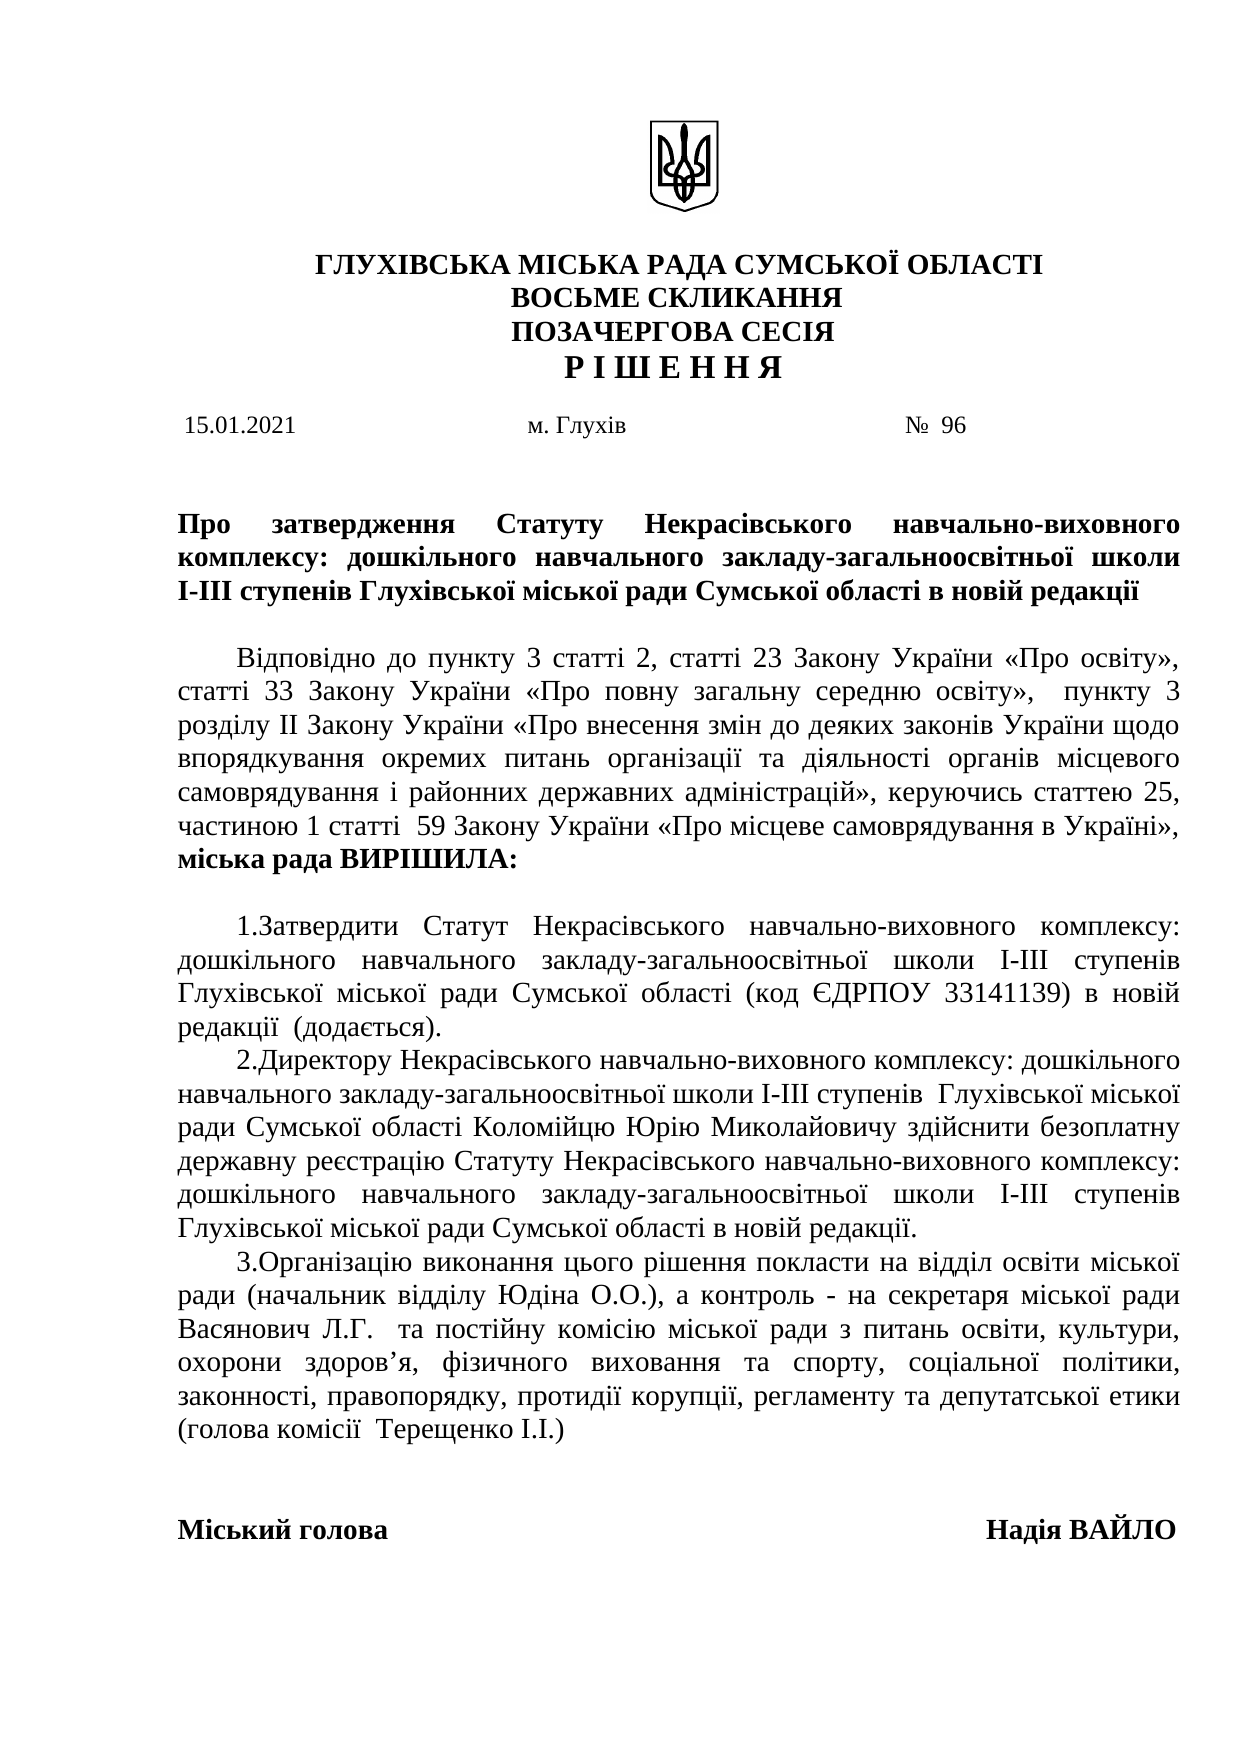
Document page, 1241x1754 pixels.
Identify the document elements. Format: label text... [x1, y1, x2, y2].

text Міський голова Надія ВАЙЛО [177, 1512, 1181, 1546]
text 15.01.2021 м. Глухів № 96 [177, 410, 1181, 439]
subtitle ПОЗАЧЕРГОВА СЕСІЯ [165, 314, 1181, 347]
text Про затвердження Статуту Некрасівського навчально-виховного комплексу: дошкільного навчального закладу-загальноосвітньої школи І-ІІІ ступенів Глухівської міської ради Сумської області в новій редакції [177, 506, 1181, 606]
text ВОСЬМЕ СКЛИКАННЯ [165, 280, 1181, 314]
list 3.Організацію виконання цього рішення покласти на відділ освіти міської ради (начальник відділу Юдіна О.О.), а контроль - на секретаря міської ради Васянович Л.Г. та постійну комісію міської ради з питань освіти, культури, охорони здоров’я, фізичного виховання та спорту, соціальної політики, законності, правопорядку, протидії корупції, регламенту та депутатської етики (голова комісії Терещенко І.І.) [177, 1244, 1181, 1445]
list 2.Директору Некрасівського навчально-виховного комплексу: дошкільного навчального закладу-загальноосвітньої школи І-ІІІ ступенів Глухівської міської ради Сумської області Коломійцю Юрію Миколайовичу здійснити безоплатну державну реєстрацію Статуту Некрасівського навчально-виховного комплексу: дошкільного навчального закладу-загальноосвітньої школи І-ІІІ ступенів Глухівської міської ради Сумської області в новій редакції. [177, 1042, 1181, 1244]
list 1.Затвердити Статут Некрасівського навчально-виховного комплексу: дошкільного навчального закладу-загальноосвітньої школи І-ІІІ ступенів Глухівської міської ради Сумської області (код ЄДРПОУ 33141139) в новій редакції (додається). [177, 908, 1181, 1042]
subtitle ГЛУХІВСЬКА МІСЬКА РАДА СУМСЬКОЇ ОБЛАСТІ [177, 247, 1181, 280]
subtitle Р І Ш Е Н Н Я [165, 347, 1181, 386]
text Відповідно до пункту 3 статті 2, статті 23 Закону України «Про освіту», статті 33 Закону України «Про повну загальну середню освіту», пункту 3 розділу ІІ Закону України «Про внесення змін до деяких законів України щодо впорядкування окремих питань організації та діяльності органів місцевого самоврядування і районних державних адміністрацій», керуючись статтею 25, частиною 1 статті 59 Закону України «Про місцеве самоврядування в Україні», міська рада ВИРІШИЛА: [177, 640, 1181, 875]
picture [647, 120, 721, 214]
